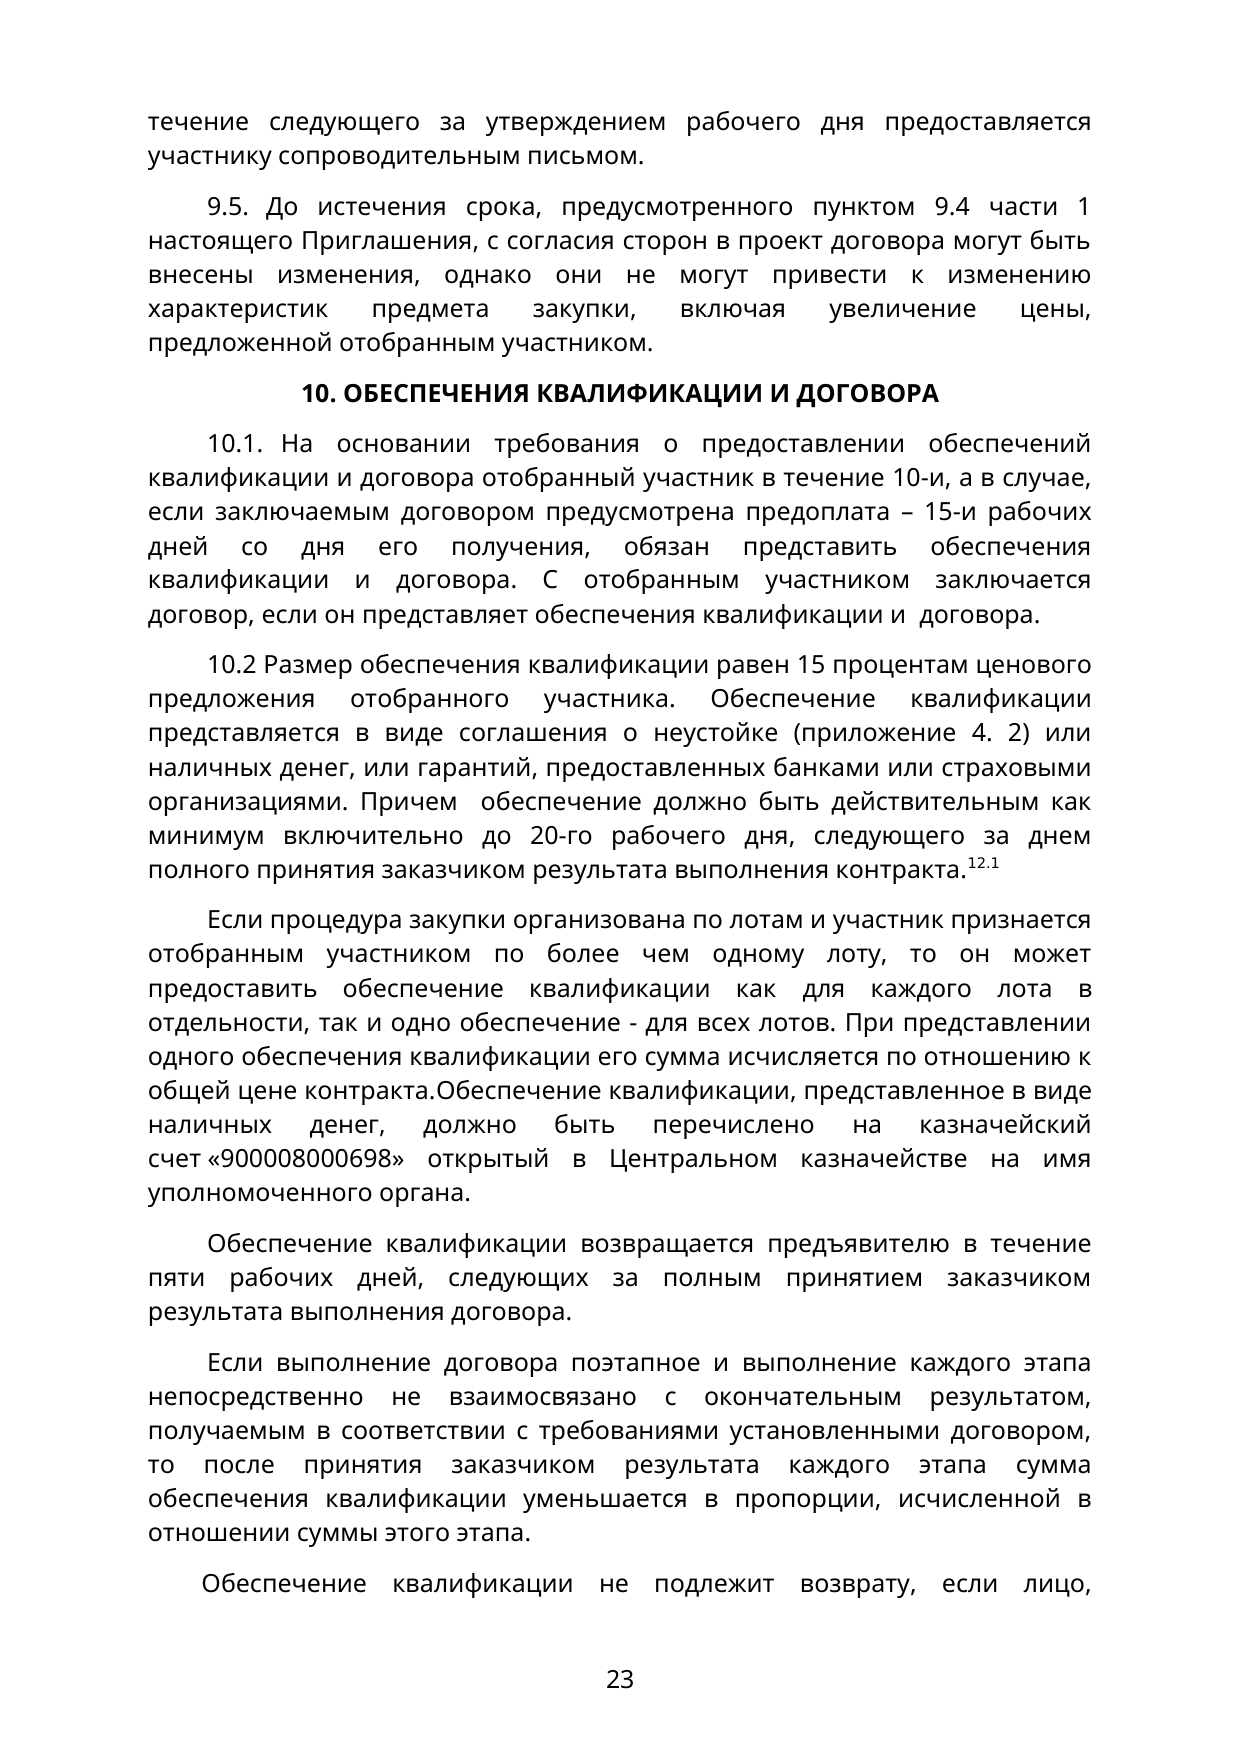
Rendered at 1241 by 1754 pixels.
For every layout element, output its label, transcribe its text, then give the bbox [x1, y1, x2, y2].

text 10.1. На основании требования о предоставлении обеспечений квалификации и договора отобранный участник в течение 10-и, а в случае, если заключаемым договором предусмотрена предоплата – 15-и рабочих дней со дня его получения, обязан представить обеспечения квалификации и договора. С отобранным участником заключается договор, если он представляет обеспечения квалификации и договора. [148, 426, 1092, 630]
text Если процедура закупки организована по лотам и участник признается отобранным участником по более чем одному лоту, то он может предоставить обеспечение квалификации как для каждого лота в отдельности, так и одно обеспечение - для всех лотов. При представлении одного обеспечения квалификации его сумма исчисляется по отношению к общей цене контракта.Обеспечение квалификации, представленное в виде наличных денег, должно быть перечислено на казначейский счет «900008000698» открытый в Центральном казначействе на имя уполномоченного органа. [148, 902, 1092, 1209]
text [148, 1565, 1092, 1599]
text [148, 103, 1092, 172]
text 10. ОБЕСПЕЧЕНИЯ КВАЛИФИКАЦИИ И ДОГОВОРА [148, 375, 1092, 409]
text Если выполнение договора поэтапное и выполнение каждого этапа непосредственно не взаимосвязано с окончательным результатом, получаемым в соответствии с требованиями установленными договором, то после принятия заказчиком результата каждого этапа сумма обеспечения квалификации уменьшается в пропорции, исчисленной в отношении суммы этого этапа. [148, 1344, 1092, 1548]
text Обеспечение квалификации возвращается предъявителю в течение пяти рабочих дней, следующих за полным принятием заказчиком результата выполнения договора. [148, 1225, 1092, 1327]
text 9.5. До истечения срока, предусмотренного пунктом 9.4 части 1 настоящего Приглашения, с согласия сторон в проект договора могут быть внесены изменения, однако они не могут привести к изменению характеристик предмета закупки, включая увеличение цены, предложенной отобранным участником. [148, 188, 1092, 358]
text 10.2 Размер обеспечения квалификации равен 15 процентам ценового предложения отобранного участника. Обеспечение квалификации представляется в виде соглашения о неустойке (приложение 4. 2) или наличных денег, или гарантий, предоставленных банками или страховыми организациями. Причем обеспечение должно быть действительным как минимум включительно до 20-го рабочего дня, следующего за днем полного принятия заказчиком результата выполнения контракта.12.1 [148, 647, 1092, 885]
